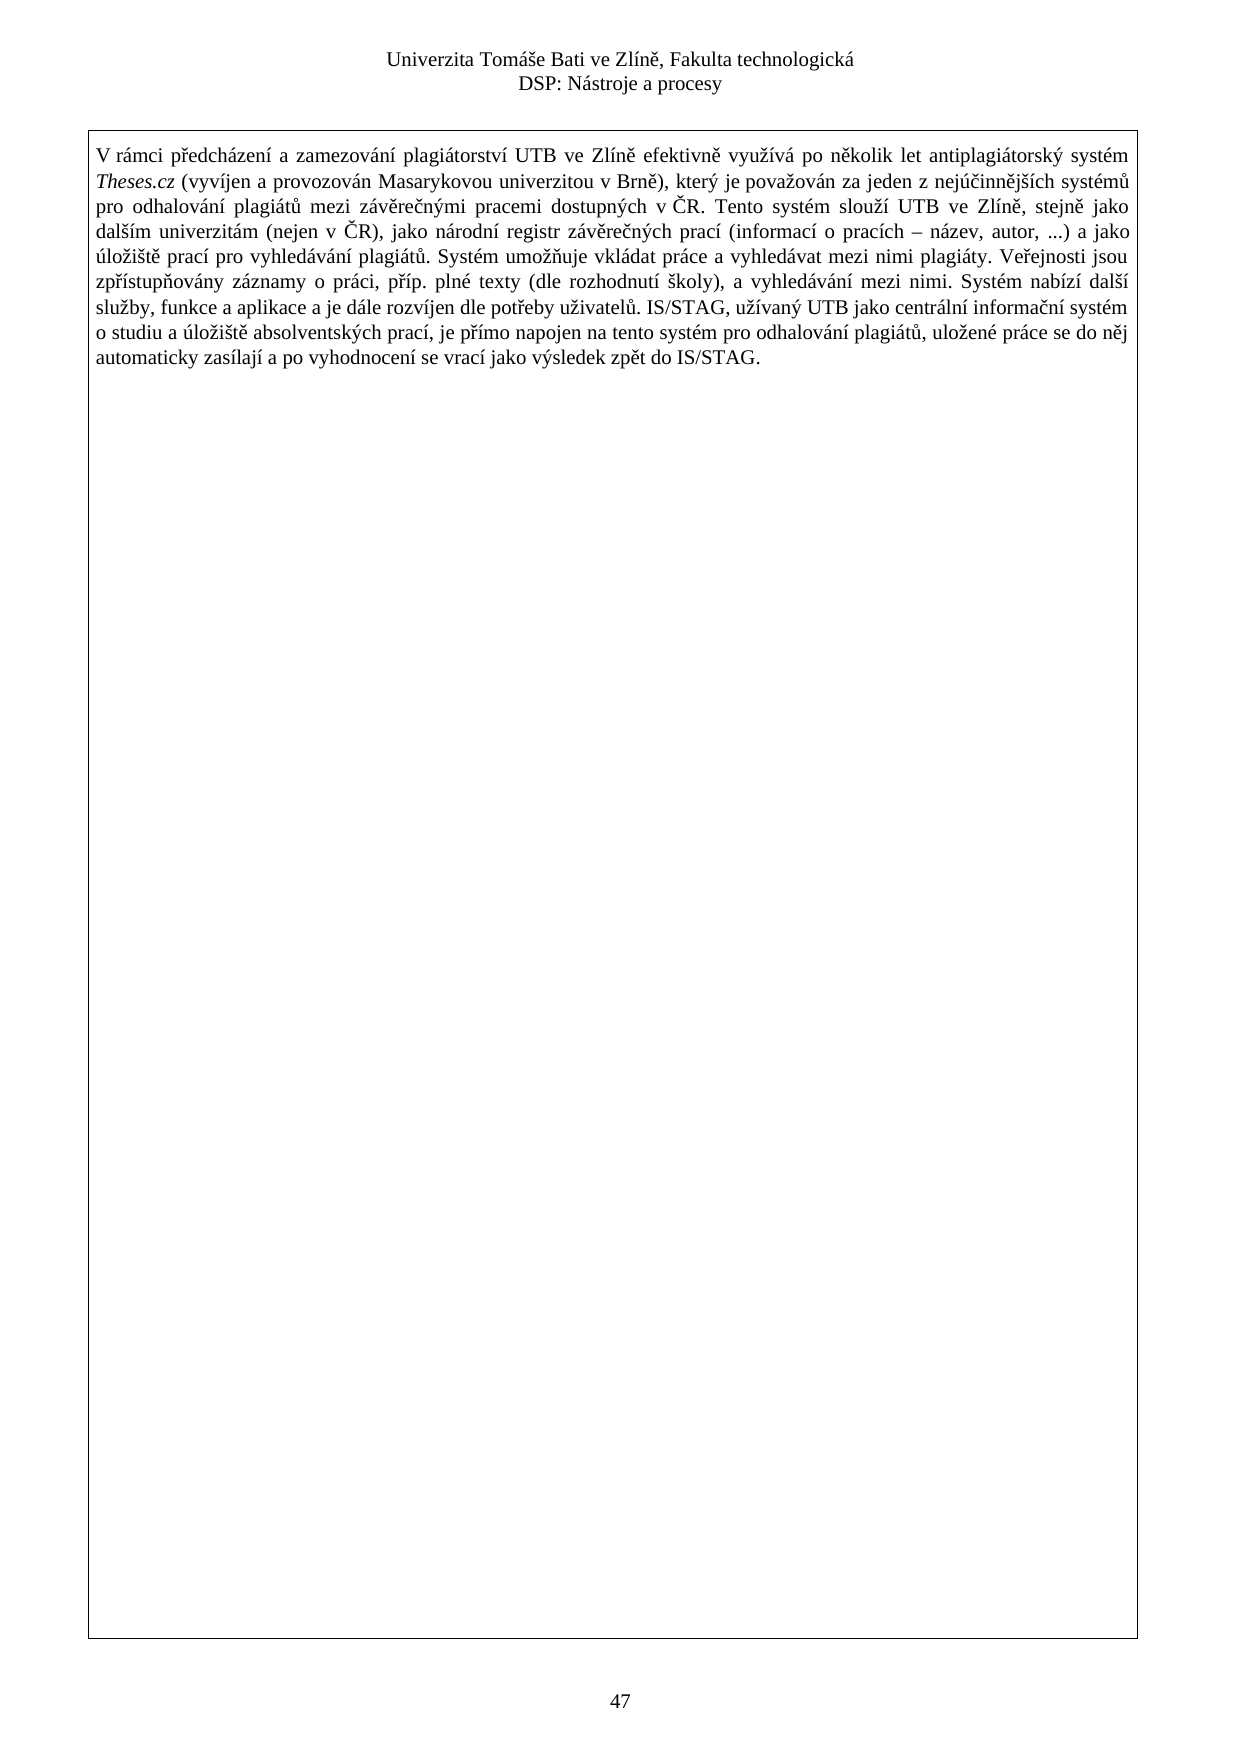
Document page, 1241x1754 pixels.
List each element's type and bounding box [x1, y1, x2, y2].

table_cell [89, 131, 1137, 1638]
